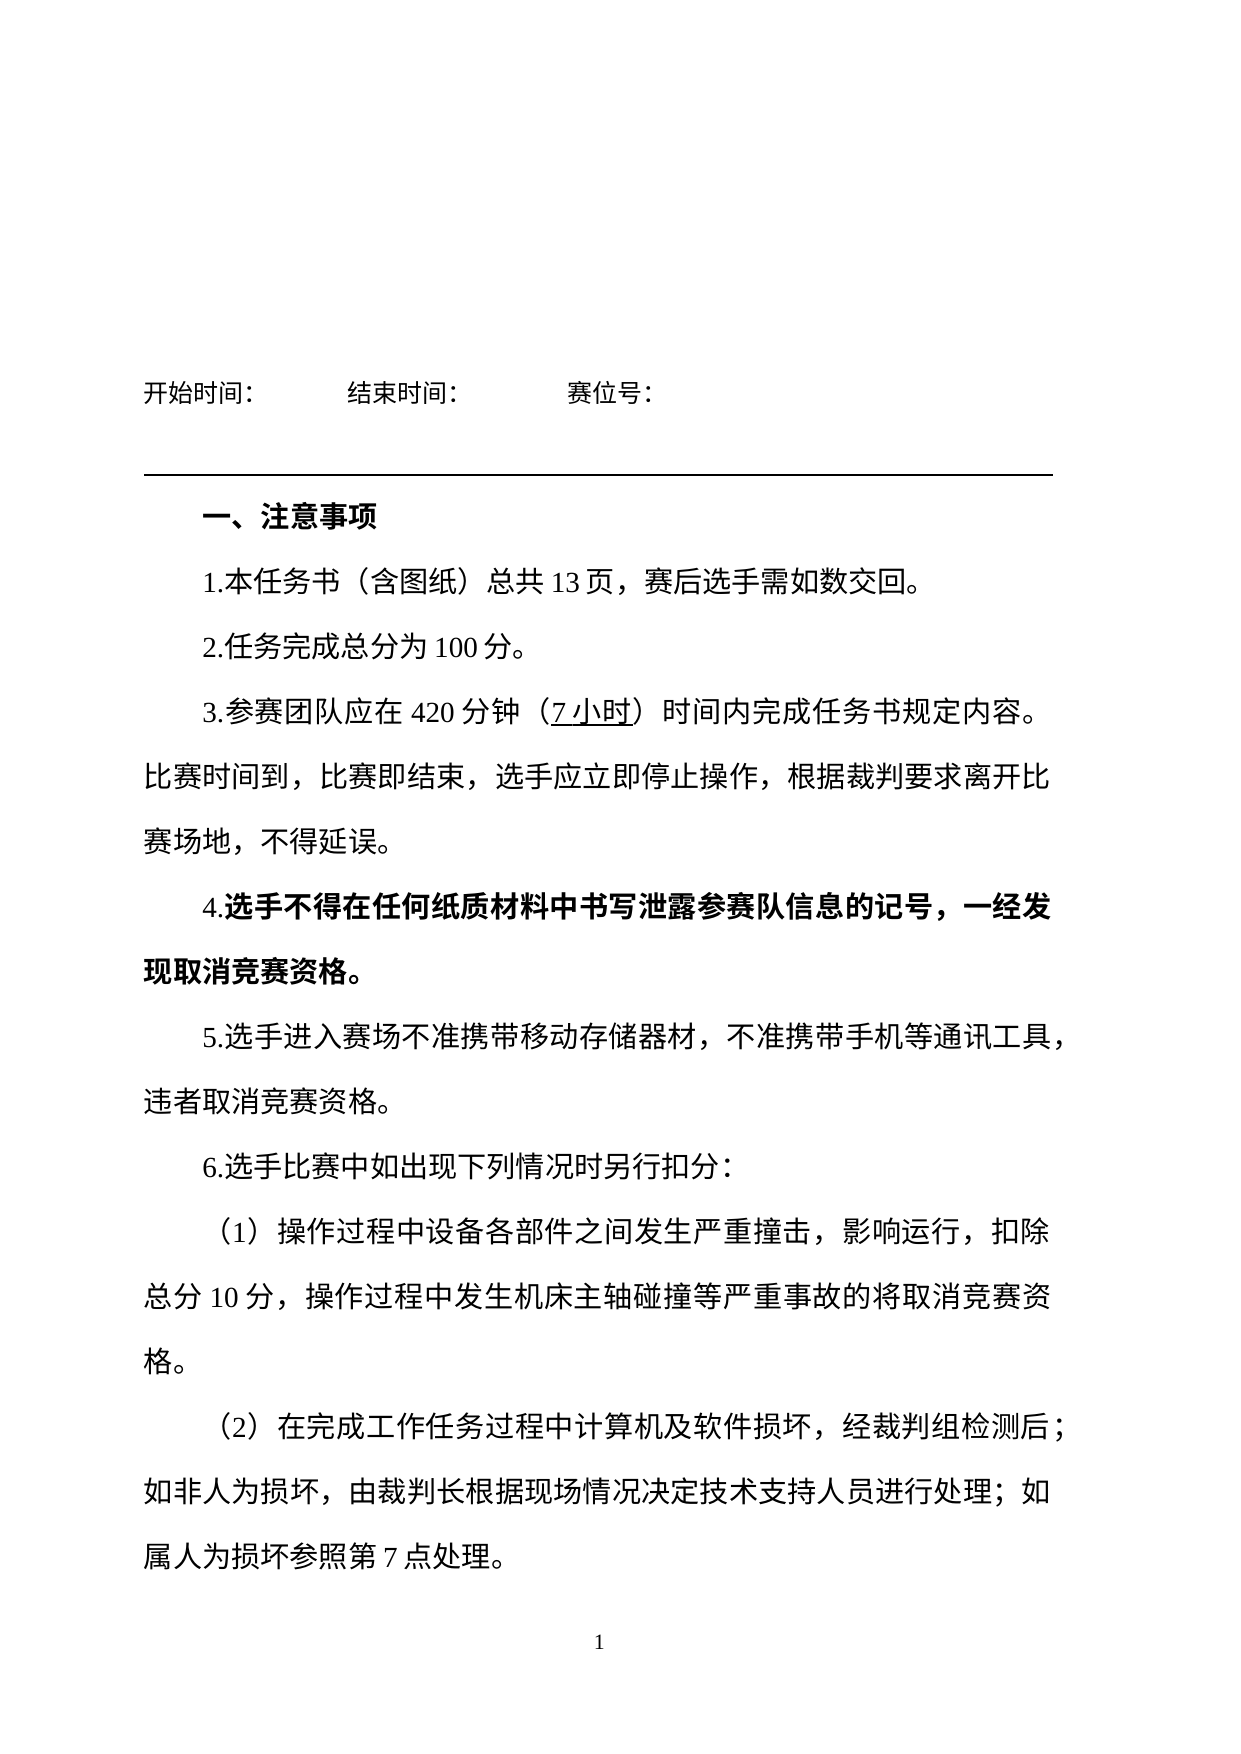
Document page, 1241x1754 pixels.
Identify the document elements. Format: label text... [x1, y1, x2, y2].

text 开始时间： 结束时间： 赛位号： [144, 373, 1053, 474]
text （1）操作过程中设备各部件之间发生严重撞击，影响运行，扣除总分10分，操作过程中发生机床主轴碰撞等严重事故的将取消竞赛资格。 [144, 1197, 1053, 1392]
text 6.选手比赛中如出现下列情况时另行扣分： [144, 1132, 1053, 1197]
text 2.任务完成总分为100分。 [144, 612, 1053, 677]
text 一、注意事项 [144, 482, 1053, 547]
text （2）在完成工作任务过程中计算机及软件损坏，经裁判组检测后；如非人为损坏，由裁判长根据现场情况决定技术支持人员进行处理；如属人为损坏参照第7点处理。 [144, 1392, 1053, 1587]
text 3.参赛团队应在420分钟（7小时）时间内完成任务书规定内容。比赛时间到，比赛即结束，选手应立即停止操作，根据裁判要求离开比赛场地，不得延误。 [144, 677, 1053, 872]
text 1.本任务书（含图纸）总共13页，赛后选手需如数交回。 [144, 547, 1053, 612]
text 4.选手不得在任何纸质材料中书写泄露参赛队信息的记号，一经发现取消竞赛资格。 [144, 872, 1053, 1002]
text 5.选手进入赛场不准携带移动存储器材，不准携带手机等通讯工具，违者取消竞赛资格。 [144, 1002, 1053, 1132]
